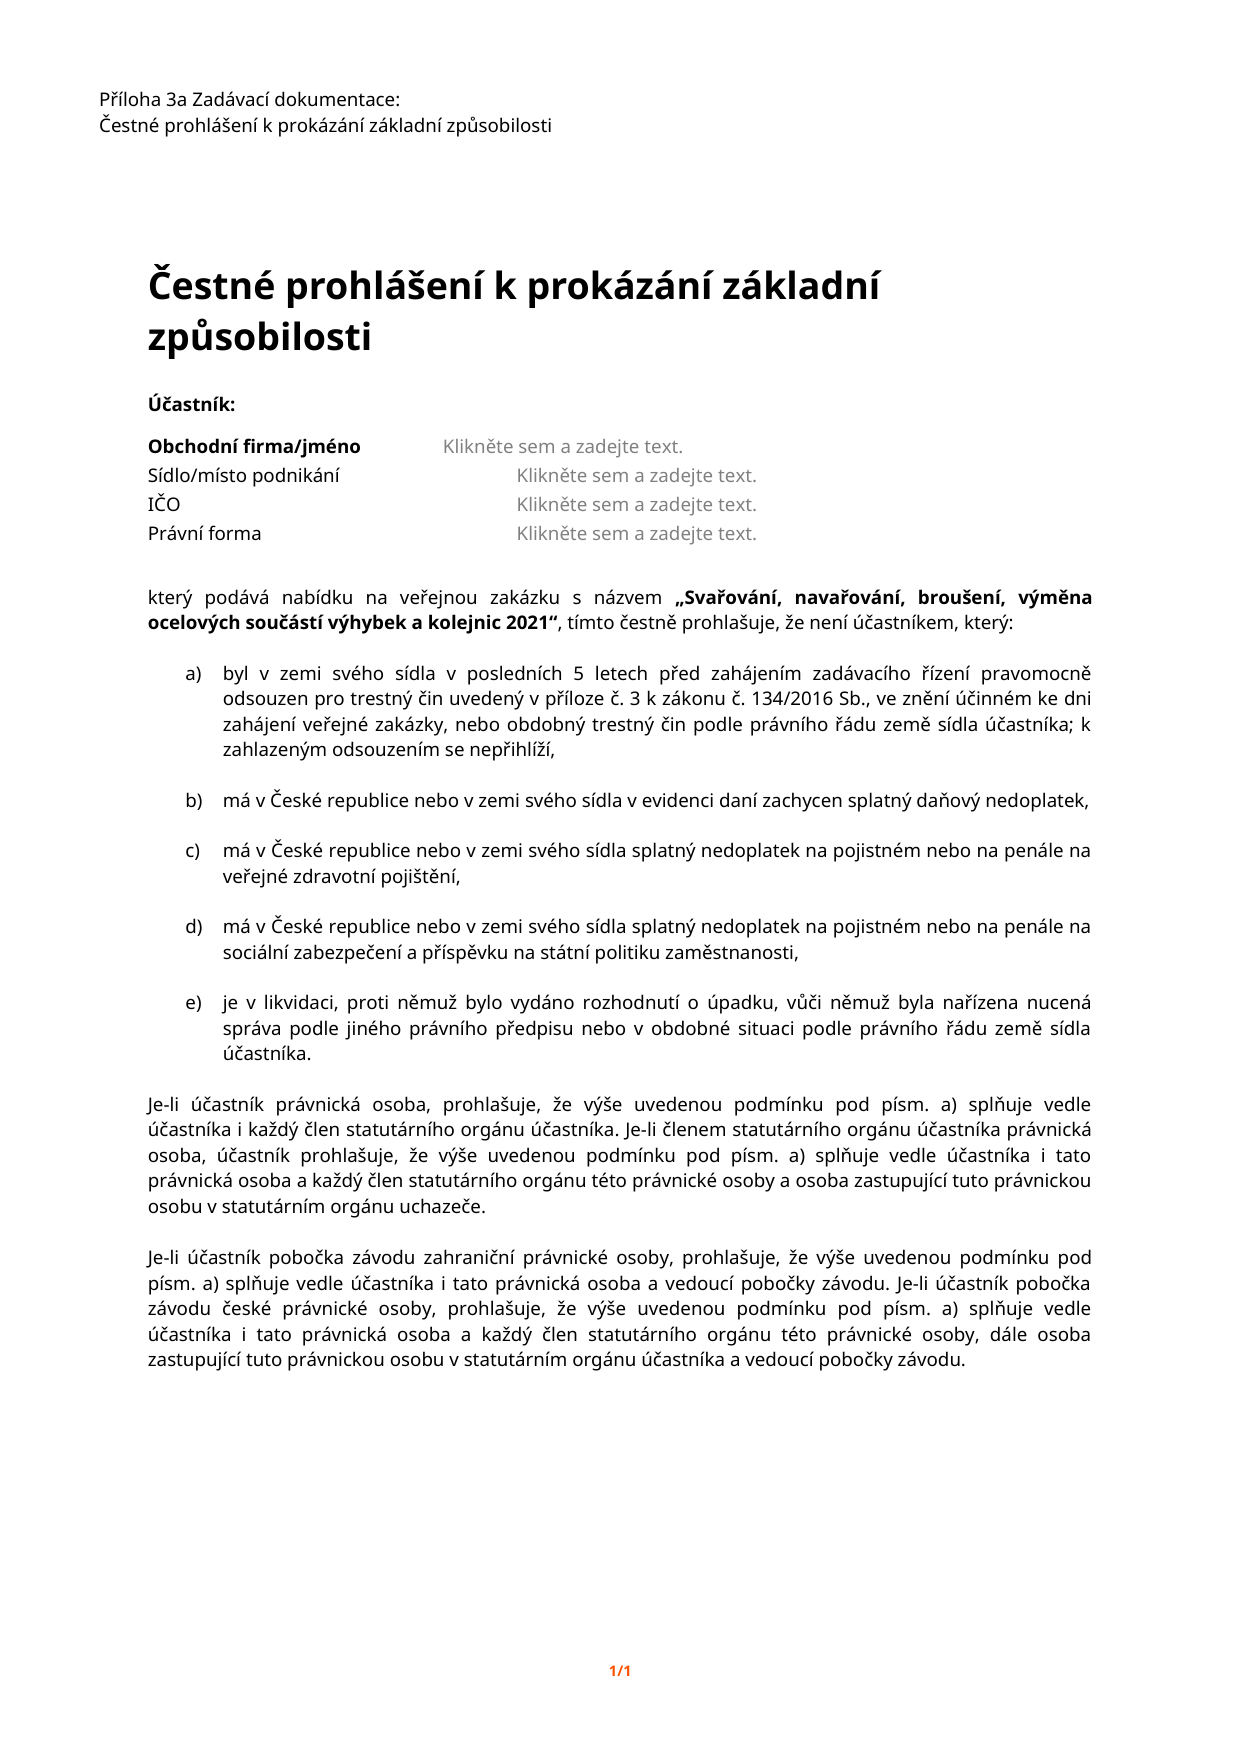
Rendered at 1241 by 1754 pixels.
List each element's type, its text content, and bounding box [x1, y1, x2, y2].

list má v České republice nebo v zemi svého sídla v evidenci daní zachycen splatný daňový nedoplatek, [185, 787, 1093, 813]
text Účastník: [148, 387, 1093, 418]
list byl v zemi svého sídla v posledních 5 letech před zahájením zadávacího řízení pravomocně odsouzen pro trestný čin uvedený v příloze č. 3 k zákonu č. 134/2016 Sb., ve znění účinném ke dni zahájení veřejné zakázky, nebo obdobný trestný čin podle právního řádu země sídla účastníka; k zahlazeným odsouzením se nepřihlíží, [185, 660, 1093, 762]
text Je-li účastník pobočka závodu zahraniční právnické osoby, prohlašuje, že výše uvedenou podmínku pod písm. a) splňuje vedle účastníka i tato právnická osoba a vedoucí pobočky závodu. Je-li účastník pobočka závodu české právnické osoby, prohlašuje, že výše uvedenou podmínku pod písm. a) splňuje vedle účastníka i tato právnická osoba a každý člen statutárního orgánu této právnické osoby, dále osoba zastupující tuto právnickou osobu v statutárním orgánu účastníka a vedoucí pobočky závodu. [148, 1244, 1093, 1372]
title Čestné prohlášení k prokázání základní způsobilosti [148, 259, 1093, 362]
text IČO [148, 488, 1093, 517]
list má v České republice nebo v zemi svého sídla splatný nedoplatek na pojistném nebo na penále na sociální zabezpečení a příspěvku na státní politiku zaměstnanosti, [185, 914, 1093, 965]
text Sídlo/místo podnikání [148, 459, 1093, 488]
text který podává nabídku na veřejnou zakázku s názvem „Svařování, navařování, broušení, výměna ocelových součástí výhybek a kolejnic 2021“, tímto čestně prohlašuje, že není účastníkem, který: [148, 584, 1093, 635]
list je v likvidaci, proti němuž bylo vydáno rozhodnutí o úpadku, vůči němuž byla nařízena nucená správa podle jiného právního předpisu nebo v obdobné situaci podle právního řádu země sídla účastníka. [185, 990, 1093, 1066]
text Je-li účastník právnická osoba, prohlašuje, že výše uvedenou podmínku pod písm. a) splňuje vedle účastníka i každý člen statutárního orgánu účastníka. Je-li členem statutárního orgánu účastníka právnická osoba, účastník prohlašuje, že výše uvedenou podmínku pod písm. a) splňuje vedle účastníka i tato právnická osoba a každý člen statutárního orgánu této právnické osoby a osoba zastupující tuto právnickou osobu v statutárním orgánu uchazeče. [148, 1091, 1093, 1219]
text Obchodní firma/jméno [148, 430, 1093, 459]
text Právní forma [148, 517, 1093, 546]
list má v České republice nebo v zemi svého sídla splatný nedoplatek na pojistném nebo na penále na veřejné zdravotní pojištění, [185, 838, 1093, 889]
